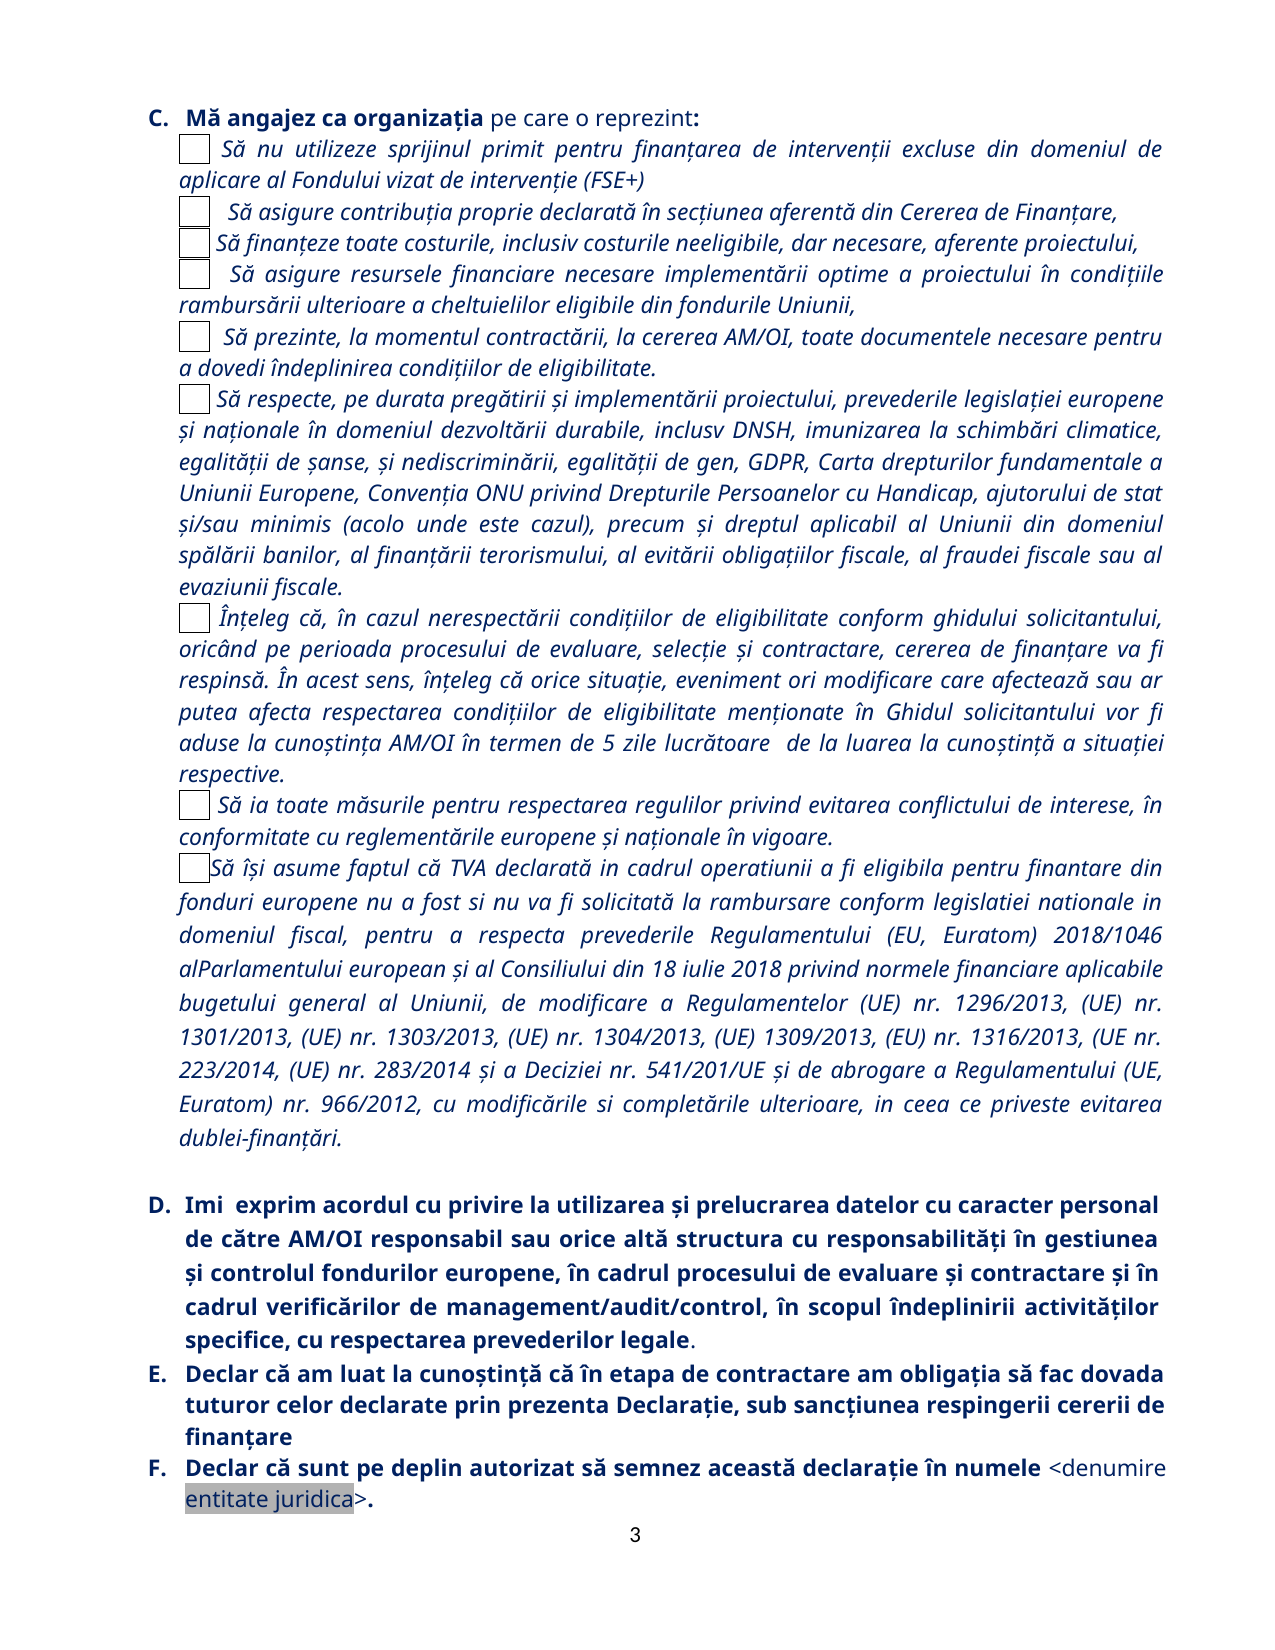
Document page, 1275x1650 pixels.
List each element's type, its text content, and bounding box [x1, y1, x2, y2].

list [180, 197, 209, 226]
list Declar că sunt pe deplin autorizat să semnez această declaraţie în numele <denumire entitate juridica>. [148, 1452, 1167, 1514]
list Să își asume faptul că TVA declarată in cadrul operatiunii a fi eligibila pentru finantare din fonduri europene nu a fost si nu va fi solicitată la rambursare conform legislatiei nationale in domeniul fiscal, pentru a respecta prevederile Regulamentului (EU, Euratom) 2018/1046 alParlamentului european și al Consiliului din 18 iulie 2018 privind normele financiare aplicabile bugetului general al Uniunii, de modificare a Regulamentelor (UE) nr. 1296/2013, (UE) nr. 1301/2013, (UE) nr. 1303/2013, (UE) nr. 1304/2013, (UE) 1309/2013, (EU) nr. 1316/2013, (UE nr. 223/2014, (UE) nr. 283/2014 și a Deciziei nr. 541/201/UE și de abrogare a Regulamentului (UE, Euratom) nr. 966/2012, cu modificările si completările ulterioare, in ceea ce priveste evitarea dublei-finanțări. [178, 852, 1167, 1153]
list Să nu utilizeze sprijinul primit pentru finanțarea de intervenții excluse din domeniul de aplicare al Fondului vizat de intervenție (FSE+) [178, 133, 1167, 196]
list Să asigure contribuţia proprie declarată în secțiunea aferentă din Cererea de Finanțare, [210, 196, 1167, 227]
list Să finanţeze toate costurile, inclusiv costurile neeligibile, dar necesare, aferente proiectului, [178, 227, 1167, 258]
list Să prezinte, la momentul contractării, la cererea AM/OI, toate documentele necesare pentru a dovedi îndeplinirea condițiilor de eligibilitate. [178, 321, 1167, 383]
list Să respecte, pe durata pregătirii şi implementării proiectului, prevederile legislaţiei europene şi naţionale în domeniul dezvoltării durabile, inclusv DNSH, imunizarea la schimbări climatice, egalităţii de şanse, şi nediscriminării, egalităţii de gen, GDPR, Carta drepturilor fundamentale a Uniunii Europene, Convenția ONU privind Drepturile Persoanelor cu Handicap, ajutorului de stat și/sau minimis (acolo unde este cazul), precum și dreptul aplicabil al Uniunii din domeniul spălării banilor, al finanțării terorismului, al evitării obligațiilor fiscale, al fraudei fiscale sau al evaziunii fiscale. [178, 383, 1167, 602]
list Mă angajez ca organizația pe care o reprezint: [148, 102, 1167, 133]
list Înțeleg că, în cazul nerespectării condițiilor de eligibilitate conform ghidului solicitantului, oricând pe perioada procesului de evaluare, selecție și contractare, cererea de finanțare va fi respinsă. În acest sens, înțeleg că orice situație, eveniment ori modificare care afectează sau ar putea afecta respectarea condițiilor de eligibilitate menționate în Ghidul solicitantului vor fi aduse la cunoștința AM/OI în termen de 5 zile lucrătoare de la luarea la cunoștință a situației respective. [178, 602, 1167, 789]
list Să asigure resursele financiare necesare implementării optime a proiectului în condiţiile rambursării ulterioare a cheltuielilor eligibile din fondurile Uniunii, [178, 258, 1167, 321]
list Imi exprim acordul cu privire la utilizarea şi prelucrarea datelor cu caracter personal de către AM/OI responsabil sau orice altă structura cu responsabilități în gestiunea și controlul fondurilor europene, în cadrul procesului de evaluare și contractare și în cadrul verificărilor de management/audit/control, în scopul îndeplinirii activităților specifice, cu respectarea prevederilor legale. [148, 1189, 1160, 1356]
list Declar că am luat la cunoștință că în etapa de contractare am obligația să fac dovada tuturor celor declarate prin prezenta Declarație, sub sancțiunea respingerii cererii de finanțare [148, 1358, 1167, 1452]
list Să ia toate măsurile pentru respectarea regulilor privind evitarea conflictului de interese, în conformitate cu reglementările europene și naționale în vigoare. [178, 789, 1167, 852]
